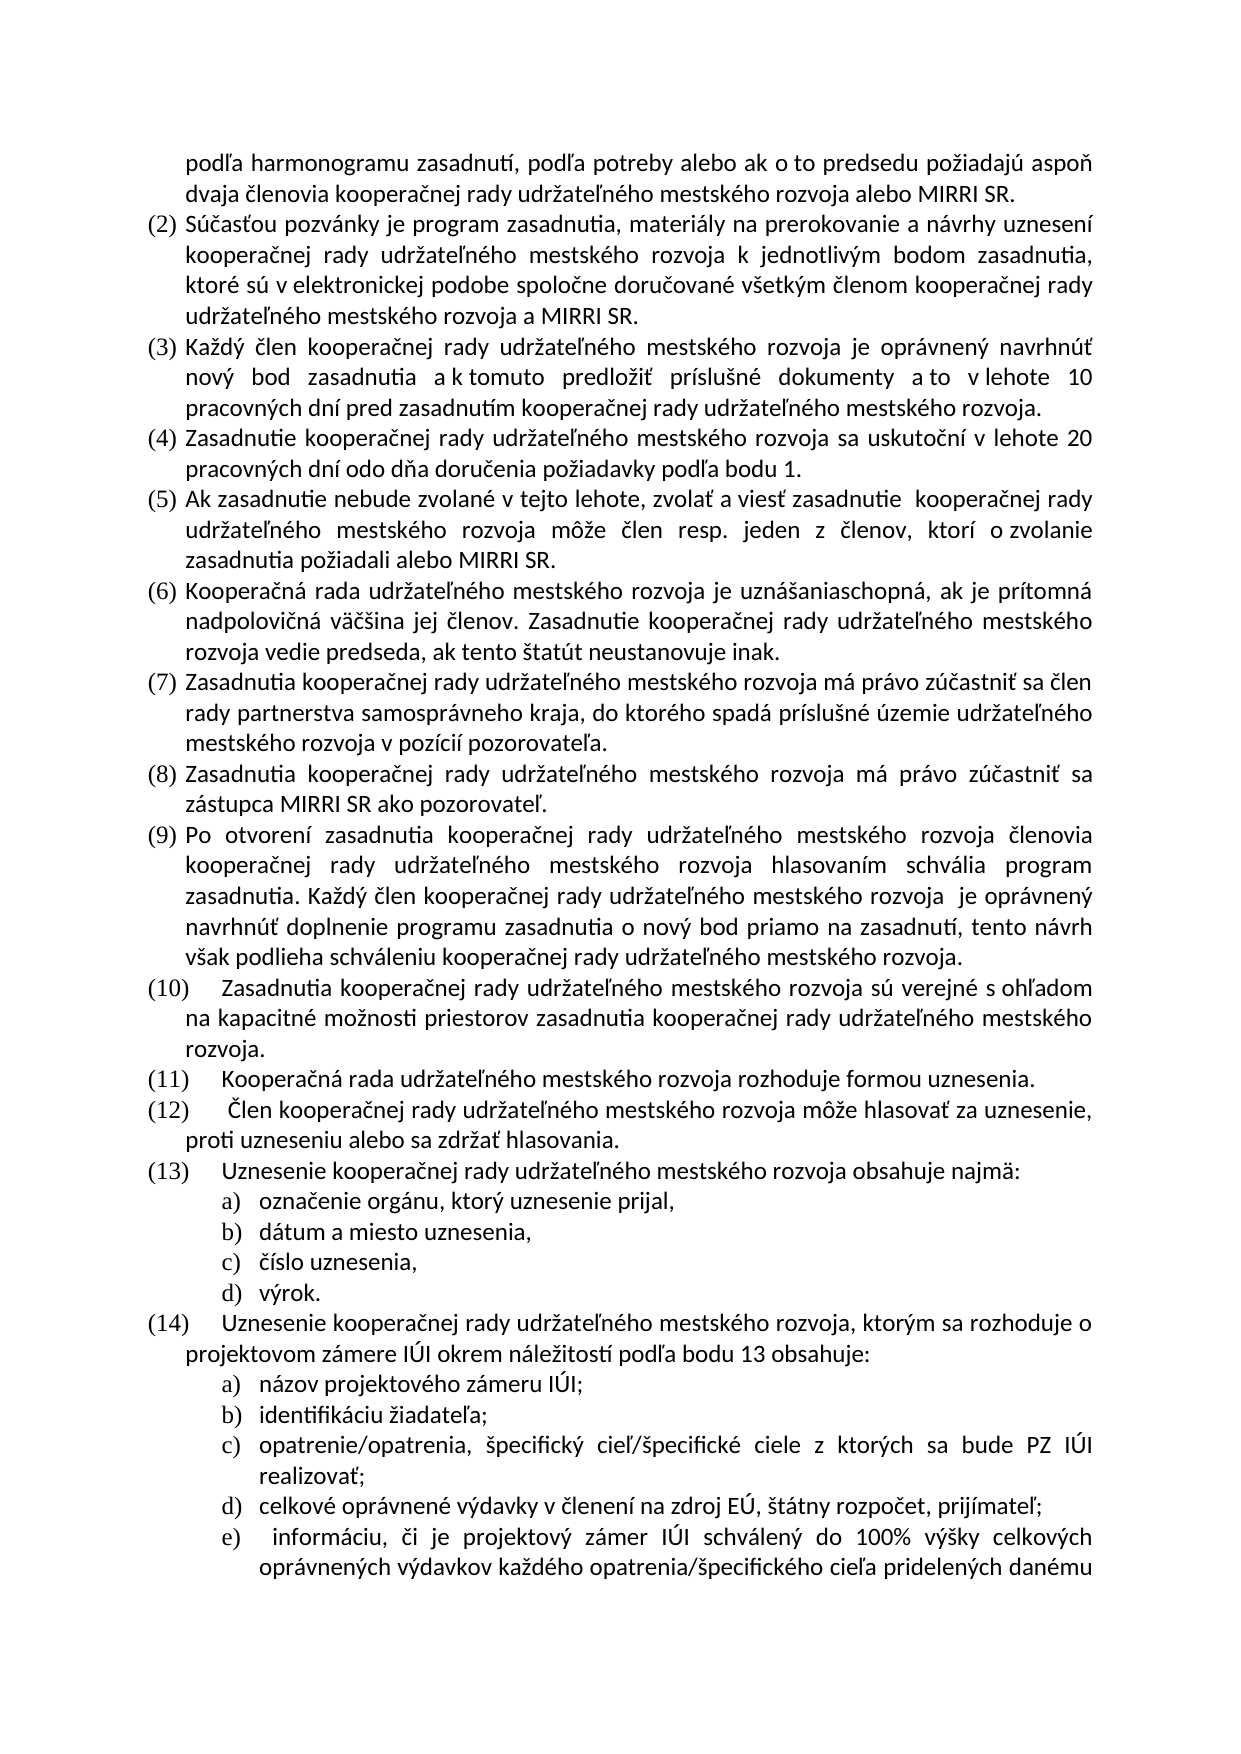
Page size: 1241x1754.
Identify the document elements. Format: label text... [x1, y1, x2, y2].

list Zasadnutia kooperačnej rady udržateľného mestského rozvoja má právo zúčastniť sa zástupca MIRRI SR ako pozorovateľ. [148, 758, 1093, 819]
list Člen kooperačnej rady udržateľného mestského rozvoja môže hlasovať za uznesenie, proti uzneseniu alebo sa zdržať hlasovania. [148, 1094, 1093, 1155]
list Uznesenie kooperačnej rady udržateľného mestského rozvoja obsahuje najmä: [148, 1155, 1093, 1185]
list Každý člen kooperačnej rady udržateľného mestského rozvoja je oprávnený navrhnúť nový bod zasadnutia a k tomuto predložiť príslušné dokumenty a to v lehote 10 pracovných dní pred zasadnutím kooperačnej rady udržateľného mestského rozvoja. [148, 331, 1093, 422]
list Súčasťou pozvánky je program zasadnutia, materiály na prerokovanie a návrhy uznesení kooperačnej rady udržateľného mestského rozvoja k jednotlivým bodom zasadnutia, ktoré sú v elektronickej podobe spoločne doručované všetkým členom kooperačnej rady udržateľného mestského rozvoja a MIRRI SR. [148, 209, 1093, 331]
list Kooperačná rada udržateľného mestského rozvoja je uznášaniaschopná, ak je prítomná nadpolovičná väčšina jej členov. Zasadnutie kooperačnej rady udržateľného mestského rozvoja vedie predseda, ak tento štatút neustanovuje inak. [148, 575, 1093, 666]
list Ak zasadnutie nebude zvolané v tejto lehote, zvolať a viesť zasadnutie kooperačnej rady udržateľného mestského rozvoja môže člen resp. jeden z členov, ktorí o zvolanie zasadnutia požiadali alebo MIRRI SR. [148, 483, 1093, 575]
list Zasadnutie kooperačnej rady udržateľného mestského rozvoja sa uskutoční v lehote 20 pracovných dní odo dňa doručenia požiadavky podľa bodu 1. [148, 422, 1093, 483]
list Zasadnutia kooperačnej rady udržateľného mestského rozvoja sú verejné s ohľadom na kapacitné možnosti priestorov zasadnutia kooperačnej rady udržateľného mestského rozvoja. [148, 972, 1093, 1063]
list názov projektového zámeru IÚI; [221, 1368, 1093, 1399]
list číslo uznesenia, [221, 1246, 1093, 1277]
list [221, 1521, 1093, 1582]
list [148, 148, 1093, 209]
list Zasadnutia kooperačnej rady udržateľného mestského rozvoja má právo zúčastniť sa člen rady partnerstva samosprávneho kraja, do ktorého spadá príslušné územie udržateľného mestského rozvoja v pozícií pozorovateľa. [148, 666, 1093, 758]
list Uznesenie kooperačnej rady udržateľného mestského rozvoja, ktorým sa rozhoduje o projektovom zámere IÚI okrem náležitostí podľa bodu 13 obsahuje: [148, 1307, 1093, 1368]
list opatrenie/opatrenia, špecifický cieľ/špecifické ciele z ktorých sa bude PZ IÚI realizovať; [221, 1429, 1093, 1491]
list výrok. [221, 1277, 1093, 1307]
list celkové oprávnené výdavky v členení na zdroj EÚ, štátny rozpočet, prijímateľ; [221, 1491, 1093, 1521]
list Kooperačná rada udržateľného mestského rozvoja rozhoduje formou uznesenia. [148, 1063, 1093, 1094]
list označenie orgánu, ktorý uznesenie prijal, [221, 1185, 1093, 1216]
list dátum a miesto uznesenia, [221, 1216, 1093, 1246]
list Po otvorení zasadnutia kooperačnej rady udržateľného mestského rozvoja členovia kooperačnej rady udržateľného mestského rozvoja hlasovaním schvália program zasadnutia. Každý člen kooperačnej rady udržateľného mestského rozvoja je oprávnený navrhnúť doplnenie programu zasadnutia o nový bod priamo na zasadnutí, tento návrh však podlieha schváleniu kooperačnej rady udržateľného mestského rozvoja. [148, 819, 1093, 972]
list identifikáciu žiadateľa; [221, 1399, 1093, 1429]
